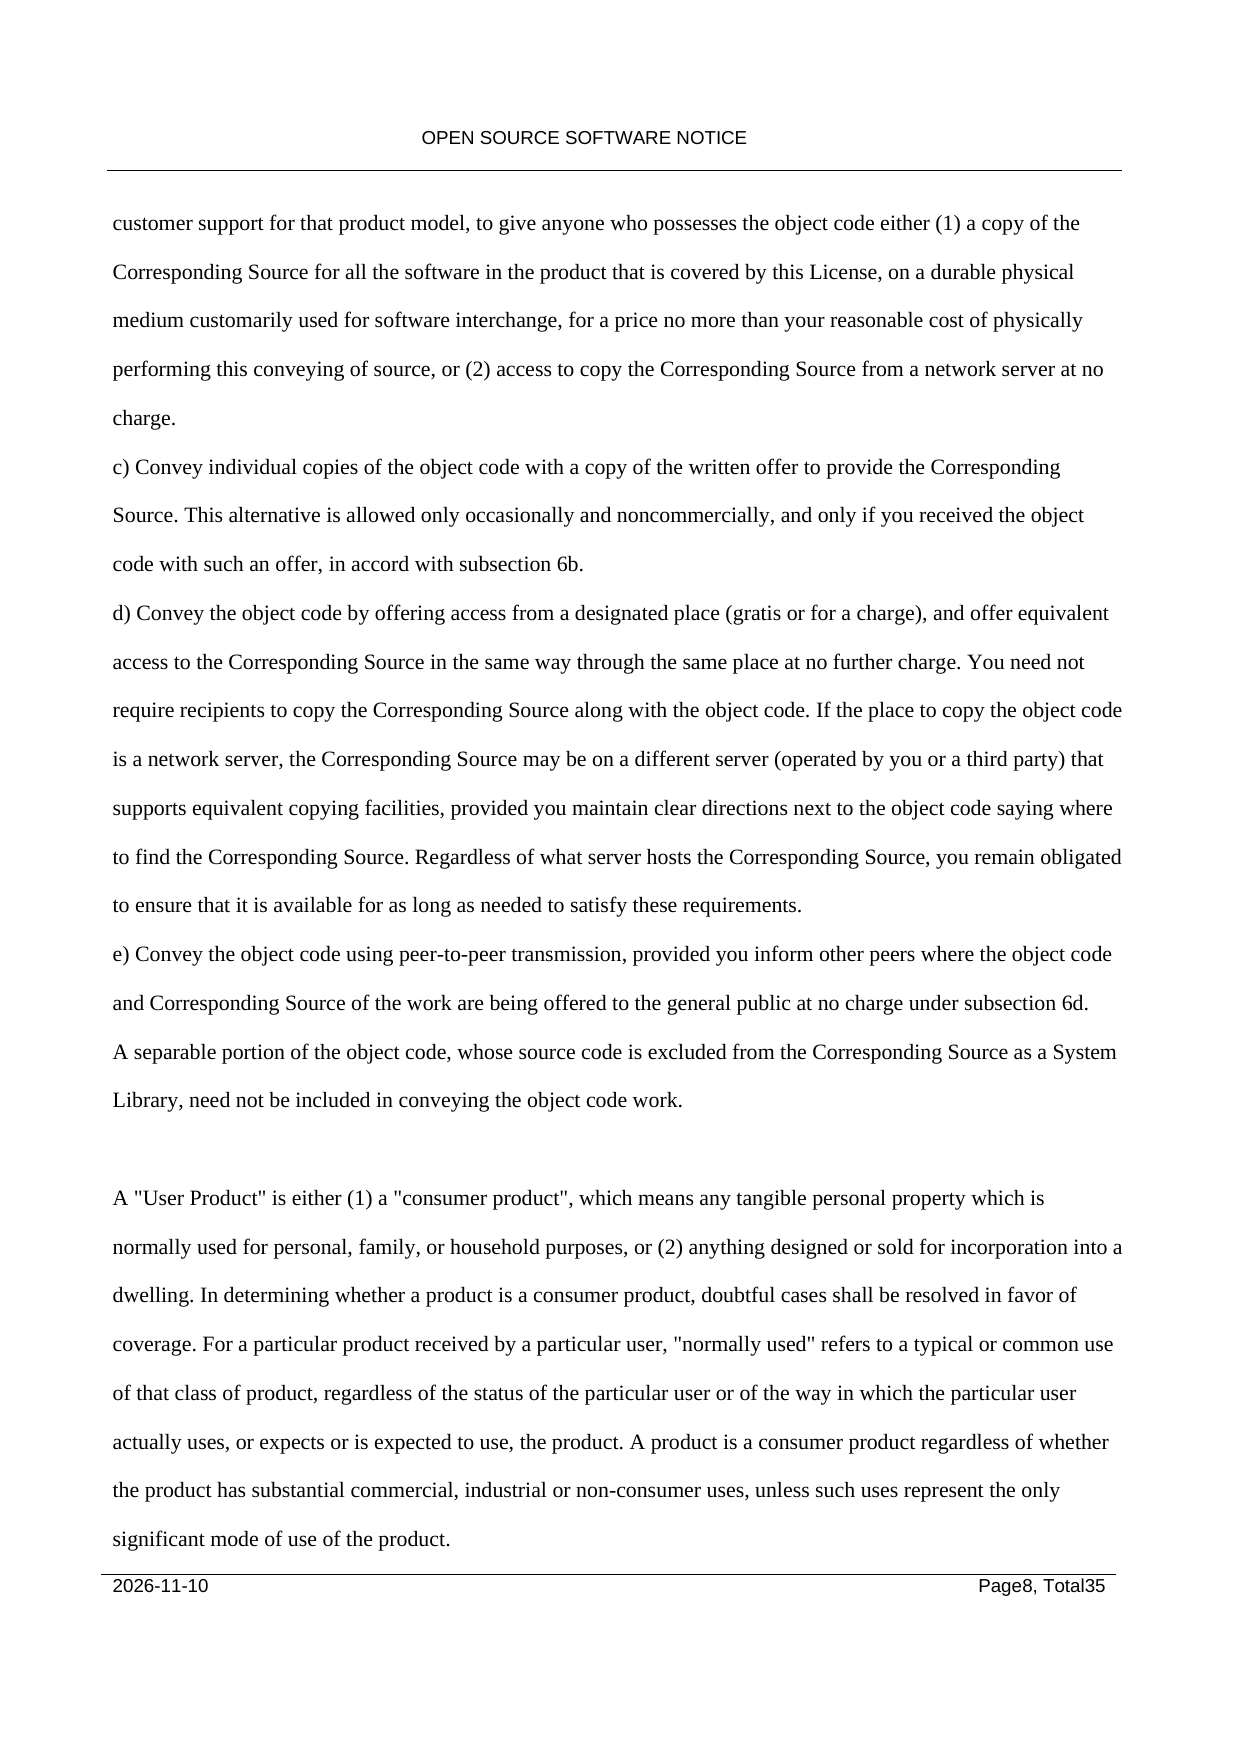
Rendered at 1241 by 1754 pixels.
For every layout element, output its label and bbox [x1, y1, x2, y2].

text [112, 206, 1128, 1555]
